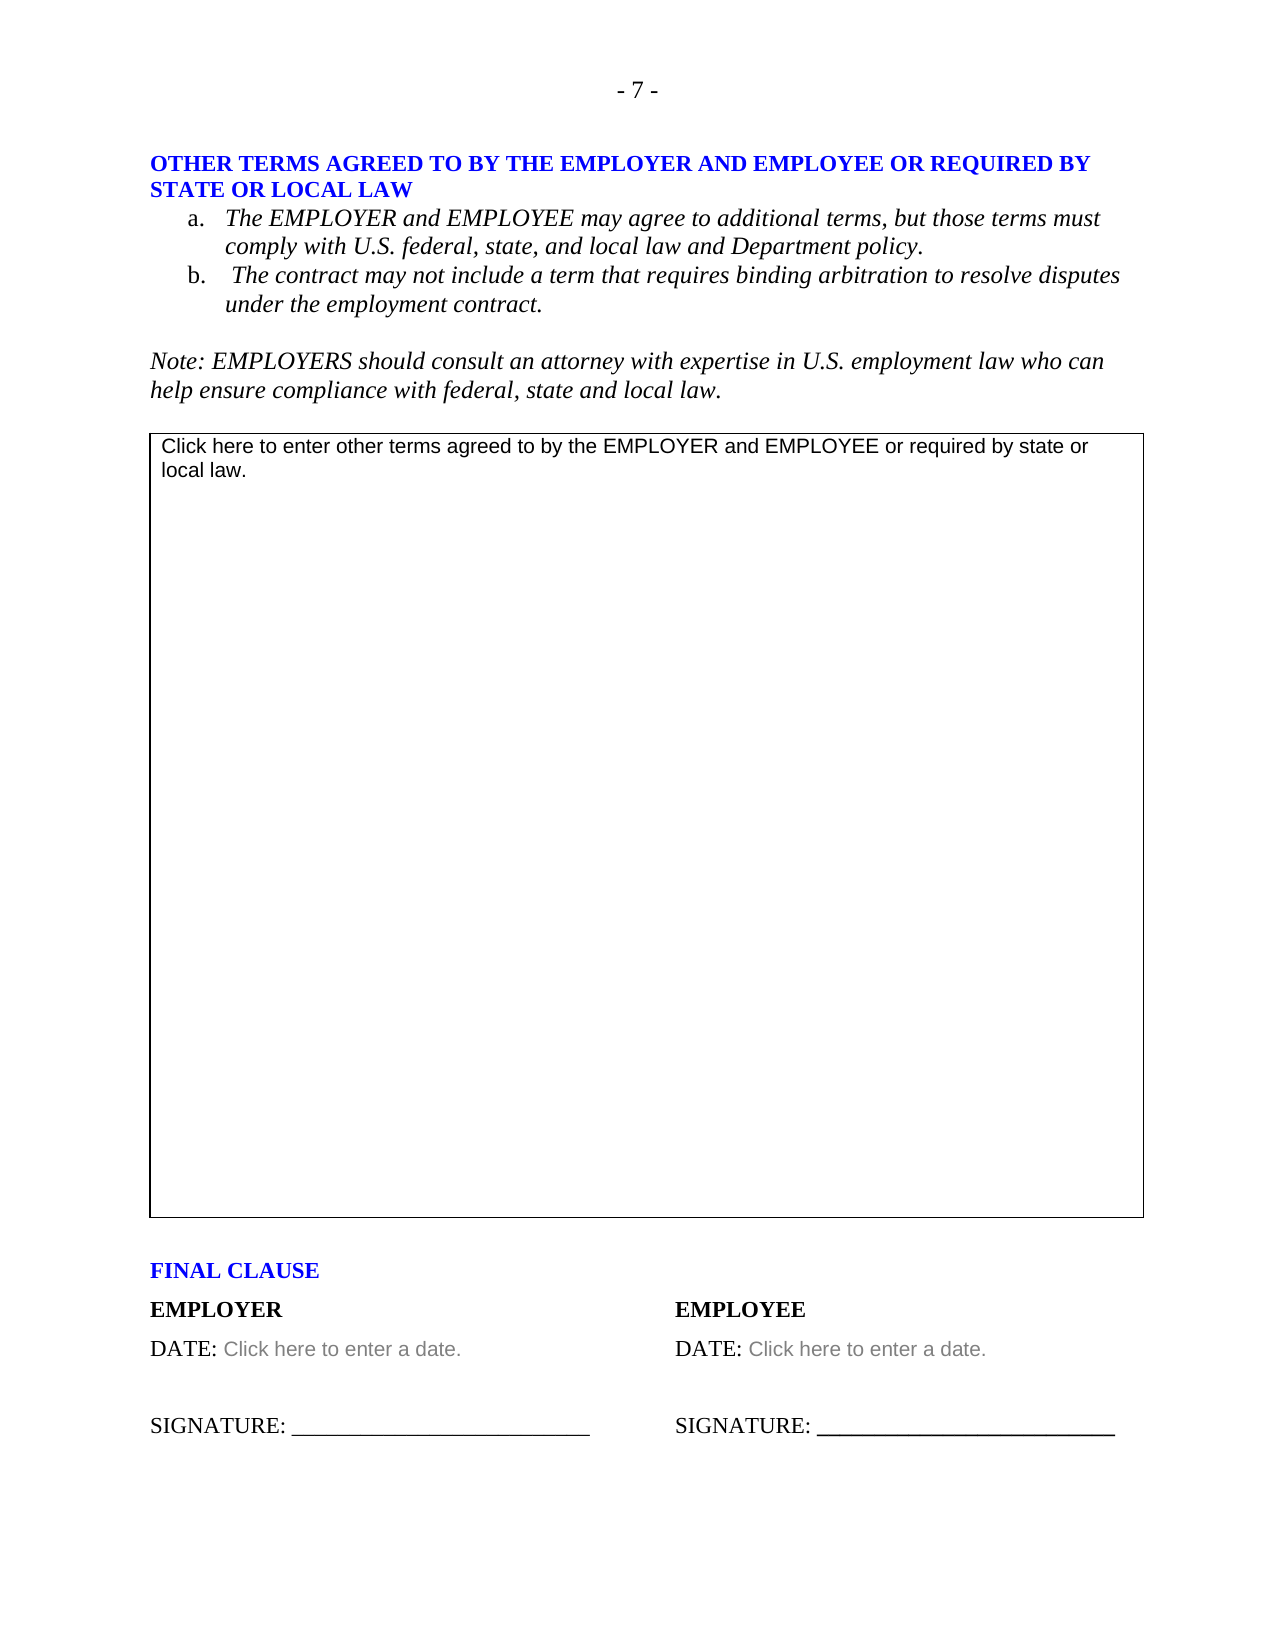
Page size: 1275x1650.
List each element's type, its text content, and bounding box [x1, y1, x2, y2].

text EMPLOYEE [675, 1296, 1125, 1322]
subtitle SIGNATURE: __________________________ [675, 1413, 1125, 1439]
subtitle FINAL CLAUSE [150, 1257, 600, 1283]
list The EMPLOYER and EMPLOYEE may agree to additional terms, but those terms must comply with U.S. federal, state, and local law and Department policy. [187, 203, 1125, 260]
list The contract may not include a term that requires binding arbitration to resolve disputes under the employment contract. [187, 260, 1125, 318]
text DATE: [150, 1335, 600, 1361]
text EMPLOYER [150, 1296, 600, 1322]
text SIGNATURE: __________________________ [150, 1413, 600, 1439]
text DATE: [675, 1335, 1125, 1361]
subtitle OTHER TERMS AGREED TO BY THE EMPLOYER AND EMPLOYEE OR REQUIRED BY STATE OR LOCAL LAW [150, 150, 1125, 203]
text Note: EMPLOYERS should consult an attorney with expertise in U.S. employment law who can help ensure compliance with federal, state and local law. [150, 346, 1125, 404]
